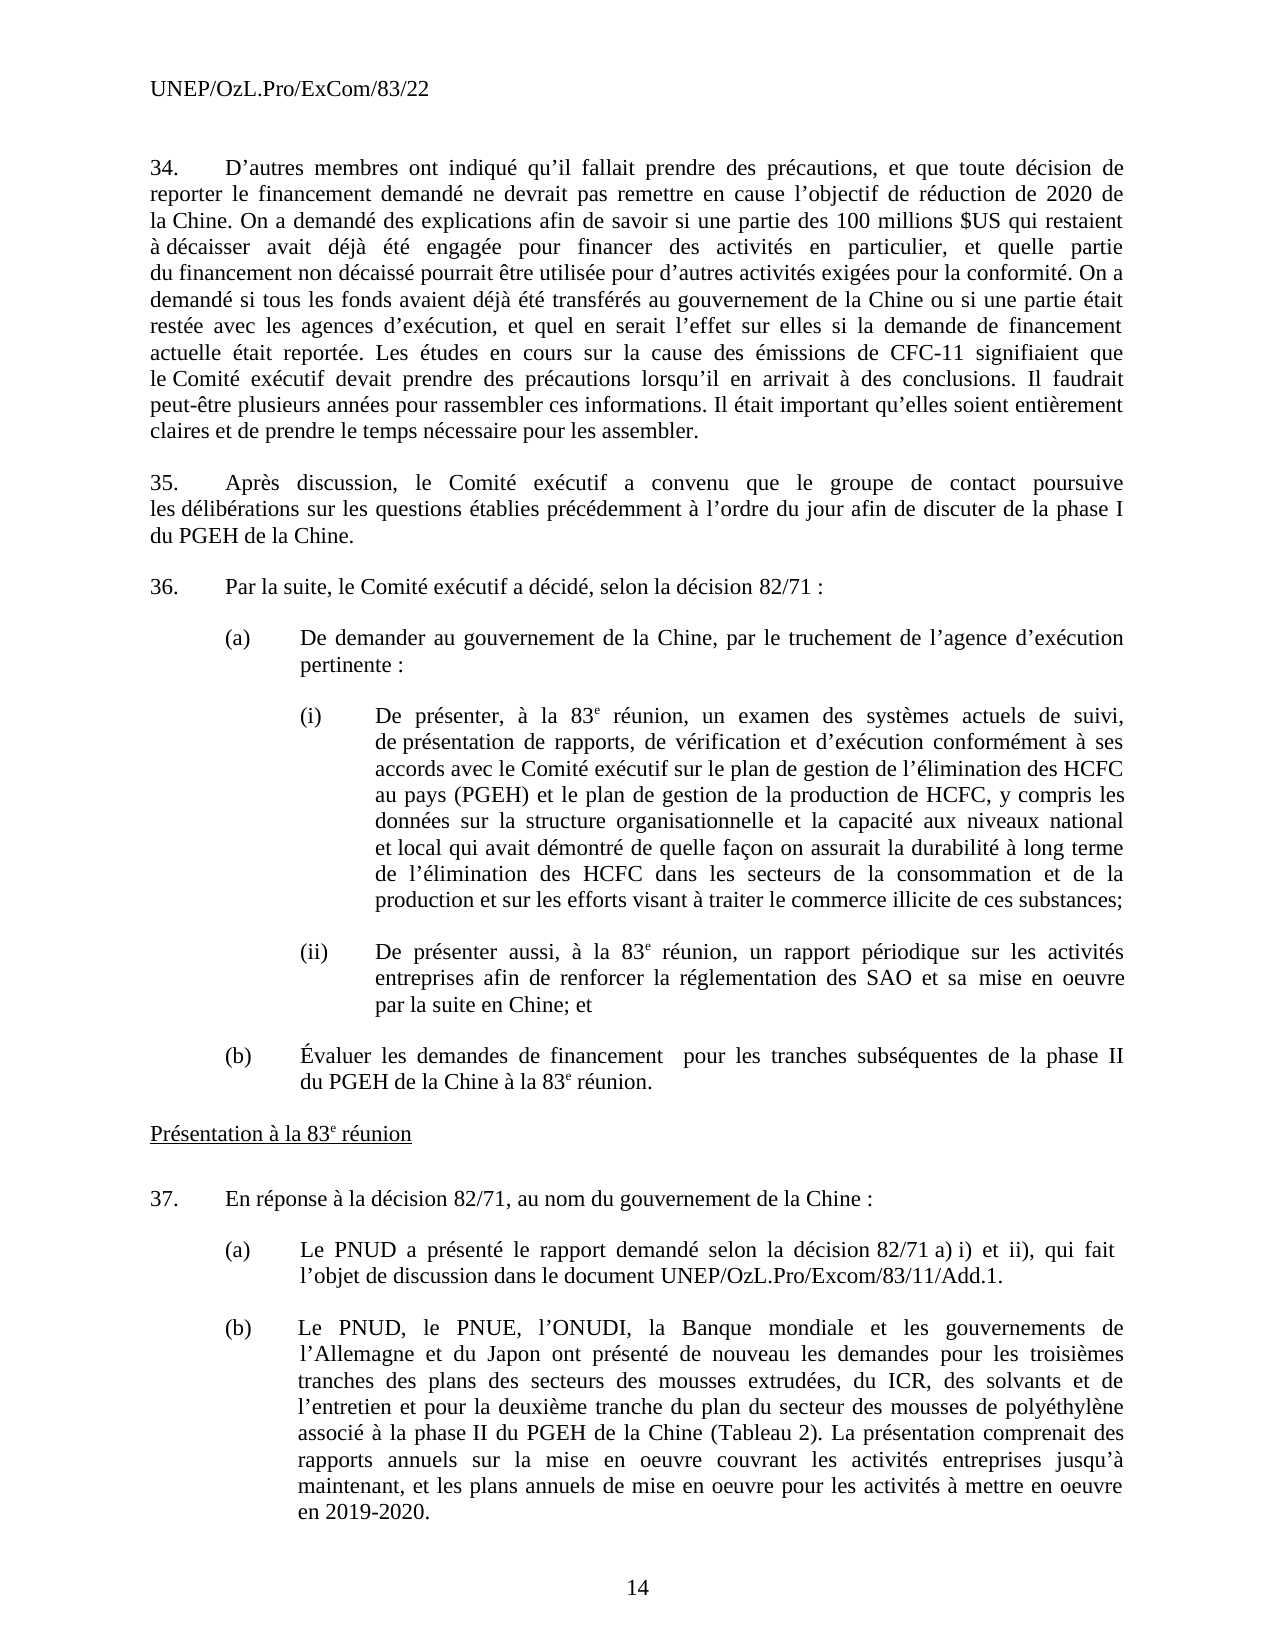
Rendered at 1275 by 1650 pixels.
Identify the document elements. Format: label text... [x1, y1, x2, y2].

subtitle (b) Le PNUD, le PNUE, l’ONUDI, la Banque mondiale et les gouvernements de l’Allemagne et du Japon ont présenté de nouveau les demandes pour les troisièmes tranches des plans des secteurs des mousses extrudées, du ICR, des solvants et de l’entretien et pour la deuxième tranche du plan du secteur des mousses de polyéthylène associé à la phase II du PGEH de la Chine (Tableau 2). La présentation comprenait des rapports annuels sur la mise en oeuvre couvrant les activités entreprises jusqu’à maintenant, et les plans annuels de mise en oeuvre pour les activités à mettre en oeuvre en 2019-2020. [225, 1314, 1125, 1525]
subtitle De présenter aussi, à la 83e réunion, un rapport périodique sur les activités entreprises afin de renforcer la réglementation des SAO et sa mise en oeuvre par la suite en Chine; et [300, 938, 1125, 1017]
subtitle 36. Par la suite, le Comité exécutif a décidé, selon la décision 82/71 : [150, 573, 1125, 599]
subtitle 37. En réponse à la décision 82/71, au nom du gouvernement de la Chine : [150, 1185, 1125, 1211]
subtitle 34. D’autres membres ont indiqué qu’il fallait prendre des précautions, et que toute décision de reporter le financement demandé ne devrait pas remettre en cause l’objectif de réduction de 2020 de la Chine. On a demandé des explications afin de savoir si une partie des 100 millions $US qui restaient à décaisser avait déjà été engagée pour financer des activités en particulier, et quelle partie du financement non décaissé pourrait être utilisée pour d’autres activités exigées pour la conformité. On a demandé si tous les fonds avaient déjà été transférés au gouvernement de la Chine ou si une partie était restée avec les agences d’exécution, et quel en serait l’effet sur elles si la demande de financement actuelle était reportée. Les études en cours sur la cause des émissions de CFC-11 signifiaient que le Comité exécutif devait prendre des précautions lorsqu’il en arrivait à des conclusions. Il faudrait peut-être plusieurs années pour rassembler ces informations. Il était important qu’elles soient entièrement claires et de prendre le temps nécessaire pour les assembler. [150, 154, 1125, 444]
text Présentation à la 83e réunion [150, 1120, 1125, 1146]
subtitle 35. Après discussion, le Comité exécutif a convenu que le groupe de contact poursuive les délibérations sur les questions établies précédemment à l’ordre du jour afin de discuter de la phase I du PGEH de la Chine. [150, 469, 1125, 548]
subtitle De présenter, à la 83e réunion, un examen des systèmes actuels de suivi, de présentation de rapports, de vérification et d’exécution conformément à ses accords avec le Comité exécutif sur le plan de gestion de l’élimination des HCFC au pays (PGEH) et le plan de gestion de la production de HCFC, y compris les données sur la structure organisationnelle et la capacité aux niveaux national et local qui avait démontré de quelle façon on assurait la durabilité à long terme de l’élimination des HCFC dans les secteurs de la consommation et de la production et sur les efforts visant à traiter le commerce illicite de ces substances; [300, 702, 1125, 913]
subtitle (a) De demander au gouvernement de la Chine, par le truchement de l’agence d’exécution pertinente : [225, 624, 1125, 677]
subtitle (a) Le PNUD a présenté le rapport demandé selon la décision 82/71 a) i) et ii), qui fait l’objet de discussion dans le document UNEP/OzL.Pro/Excom/83/11/Add.1. [225, 1236, 1125, 1289]
subtitle (b) Évaluer les demandes de financement pour les tranches subséquentes de la phase II du PGEH de la Chine à la 83e réunion. [225, 1042, 1125, 1095]
